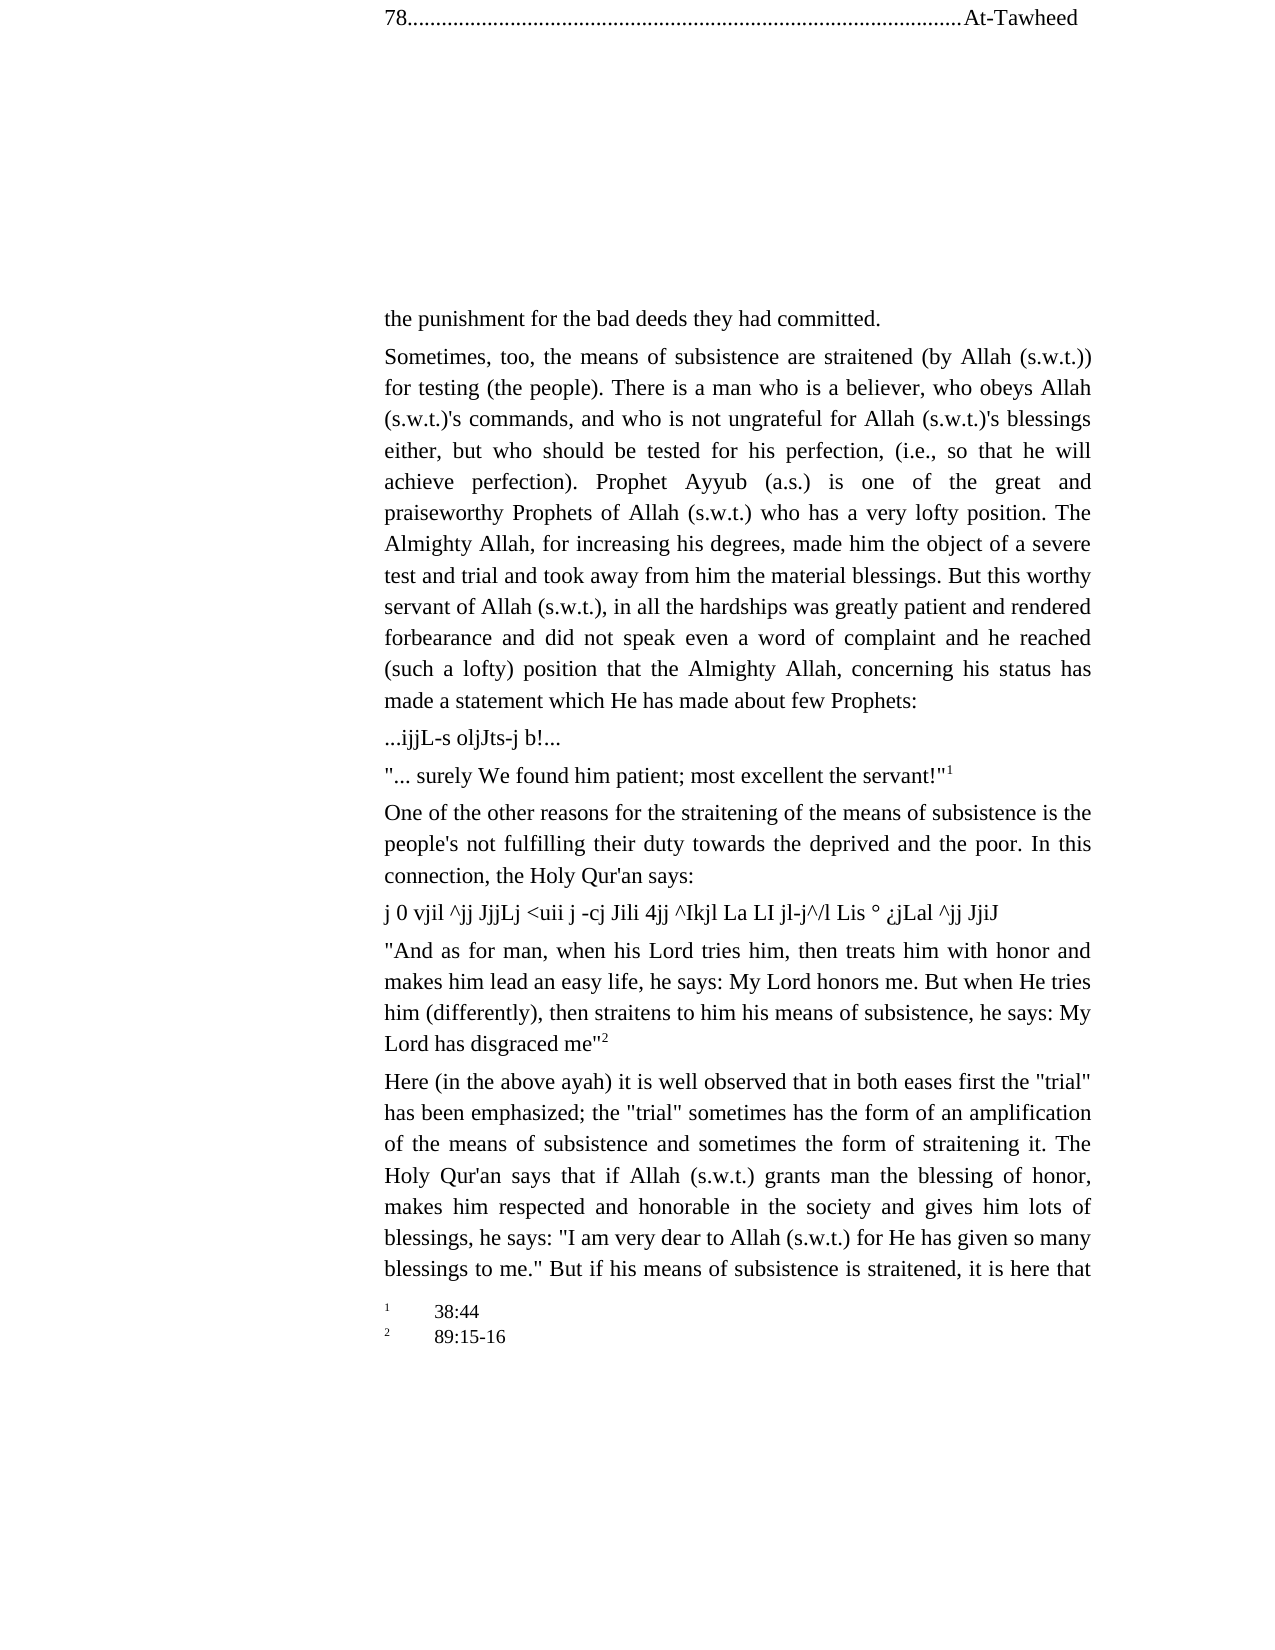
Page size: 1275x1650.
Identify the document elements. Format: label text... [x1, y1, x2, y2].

text "... surely We found him patient; most excellent the servant!" [384, 758, 1093, 789]
text Sometimes, too, the means of subsistence are straitened (by Allah (s.w.t.)) for testing (the people). There is a man who is a believer, who obeys Allah (s.w.t.)'s commands, and who is not ungrateful for Allah (s.w.t.)'s blessings either, but who should be tested for his perfection, (i.e., so that he will achieve perfection). Prophet Ayyub (a.s.) is one of the great and praiseworthy Prophets of Allah (s.w.t.) who has a very lofty position. The Almighty Allah, for increasing his degrees, made him the object of a severe test and trial and took away from him the material blessings. But this worthy servant of Allah (s.w.t.), in all the hardships was greatly patient and rendered forbearance and did not speak even a word of complaint and he reached (such a lofty) position that the Almighty Allah, concerning his status has made a statement which He has made about few Prophets: [384, 339, 1093, 714]
text ...ijjL-s oljJts-j b!... [384, 721, 1093, 752]
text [384, 1064, 1093, 1283]
text "And as for man, when his Lord tries him, then treats him with honor and makes him lead an easy life, he says: My Lord honors me. But when He tries him (differently), then straitens to him his means of subsistence, he says: My Lord has disgraced me" [384, 933, 1093, 1058]
text One of the other reasons for the straitening of the means of subsistence is the people's not fulfilling their duty towards the deprived and the poor. In this connection, the Holy Qur'an says: [384, 796, 1093, 889]
text j 0 vjil ^jj JjjLj <uii j -cj Jili 4jj ^Ikjl La LI jl-j^/l Lis ° ¿jLal ^jj JjiJ [384, 896, 1093, 927]
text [384, 302, 1093, 333]
